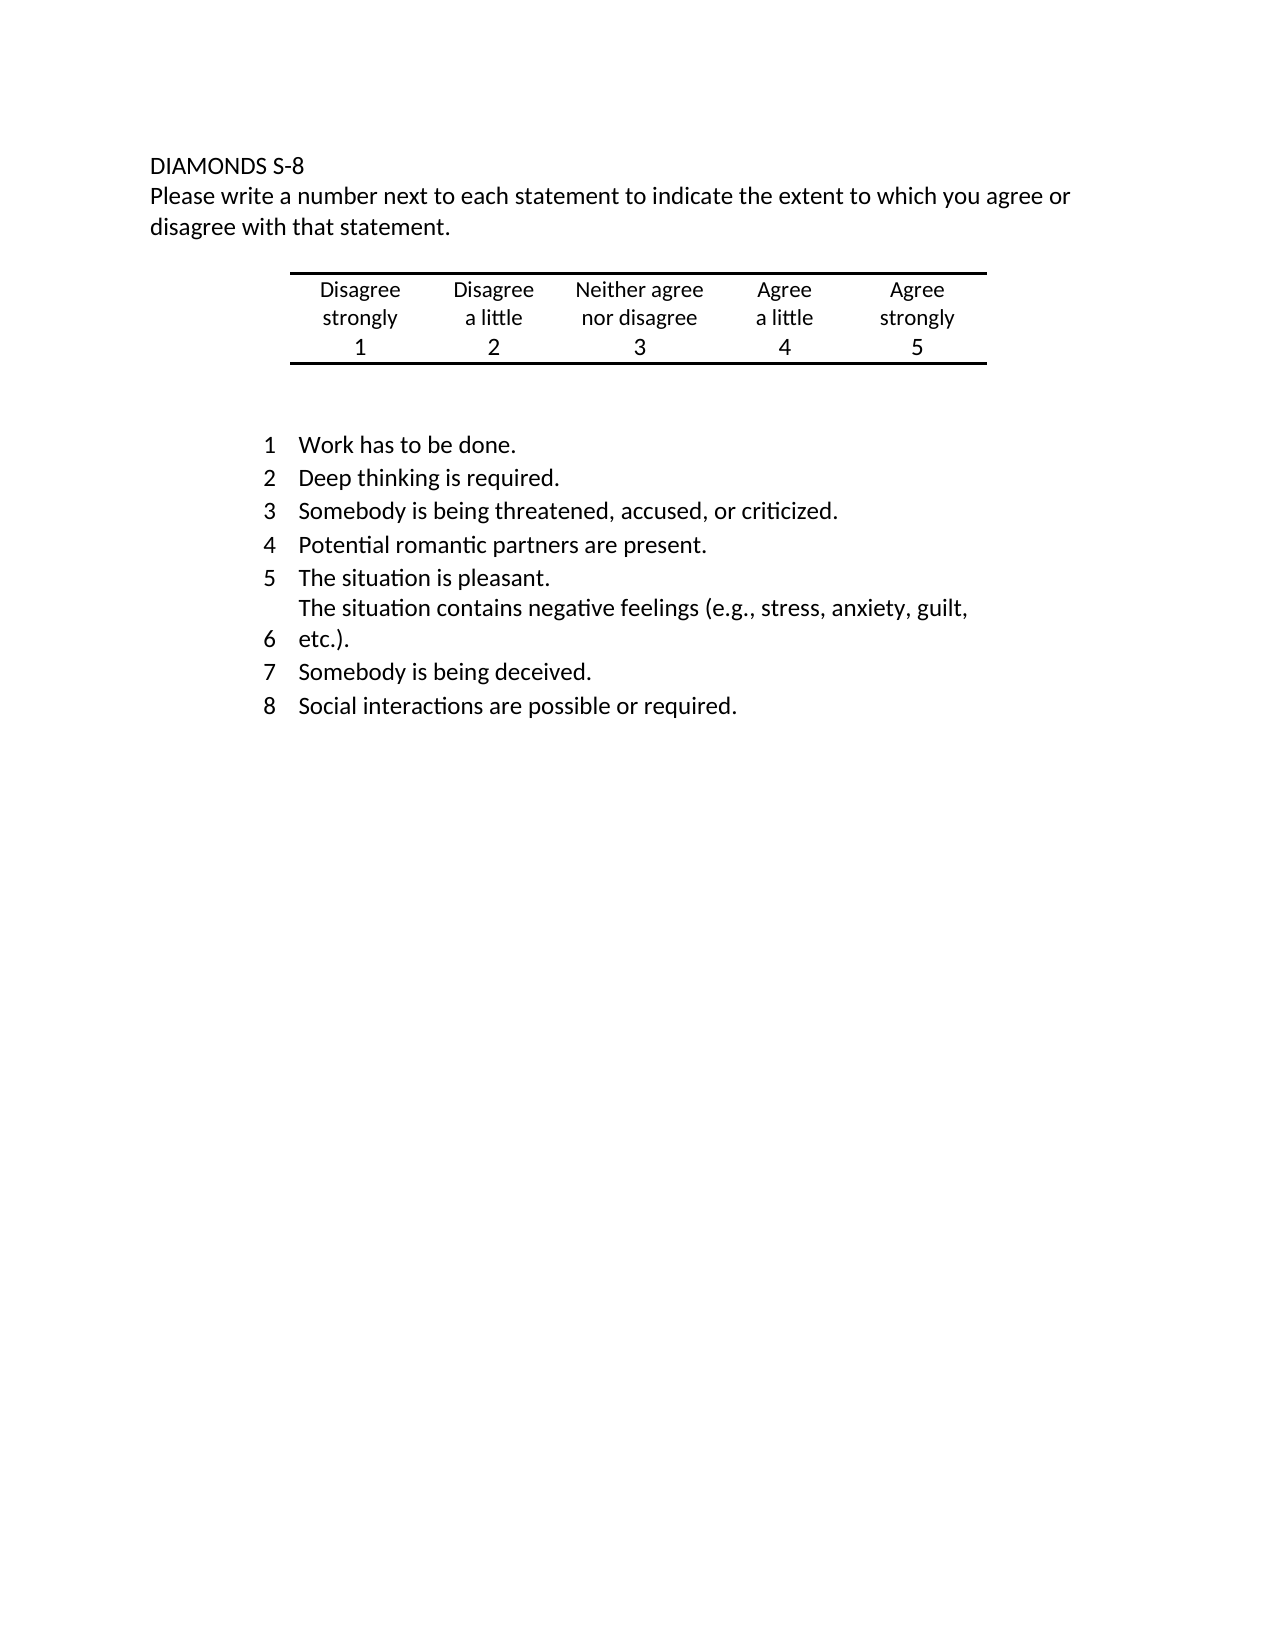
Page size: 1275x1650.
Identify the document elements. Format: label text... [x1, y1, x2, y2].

table_cell 3 [558, 331, 722, 362]
table_cell 2 [150, 459, 287, 493]
table_header Agree a little [722, 275, 847, 331]
table_cell 6 [150, 593, 287, 654]
table_header Disagree strongly [290, 275, 430, 331]
table_cell The situation contains negative feelings (e.g., stress, anxiety, guilt, etc.). [287, 593, 1030, 654]
table_cell 1 [290, 331, 430, 362]
text DIAMONDS S-8 [150, 150, 1125, 181]
table_cell 8 [150, 687, 287, 720]
table_cell 2 [430, 331, 557, 362]
text Please write a number next to each statement to indicate the extent to which you agree or disagree with that statement. [150, 181, 1125, 242]
table_cell Potential romantic partners are present. [287, 526, 1030, 559]
table_cell Somebody is being deceived. [287, 654, 1030, 687]
table_header Agree strongly [848, 275, 987, 331]
table_cell 4 [722, 331, 847, 362]
table_header 1 [150, 426, 287, 459]
table_header Neither agree nor disagree [558, 275, 722, 331]
table_cell Somebody is being threatened, accused, or criticized. [287, 493, 1030, 526]
table_cell 7 [150, 654, 287, 687]
table_cell 3 [150, 493, 287, 526]
table_cell 5 [150, 559, 287, 593]
table_cell 4 [150, 526, 287, 559]
table_header Work has to be done. [287, 426, 1030, 459]
table_cell 5 [848, 331, 987, 362]
table_cell Deep thinking is required. [287, 459, 1030, 493]
table_header Disagree a little [430, 275, 557, 331]
table_cell Social interactions are possible or required. [287, 687, 1030, 720]
table_cell The situation is pleasant. [287, 559, 1030, 593]
